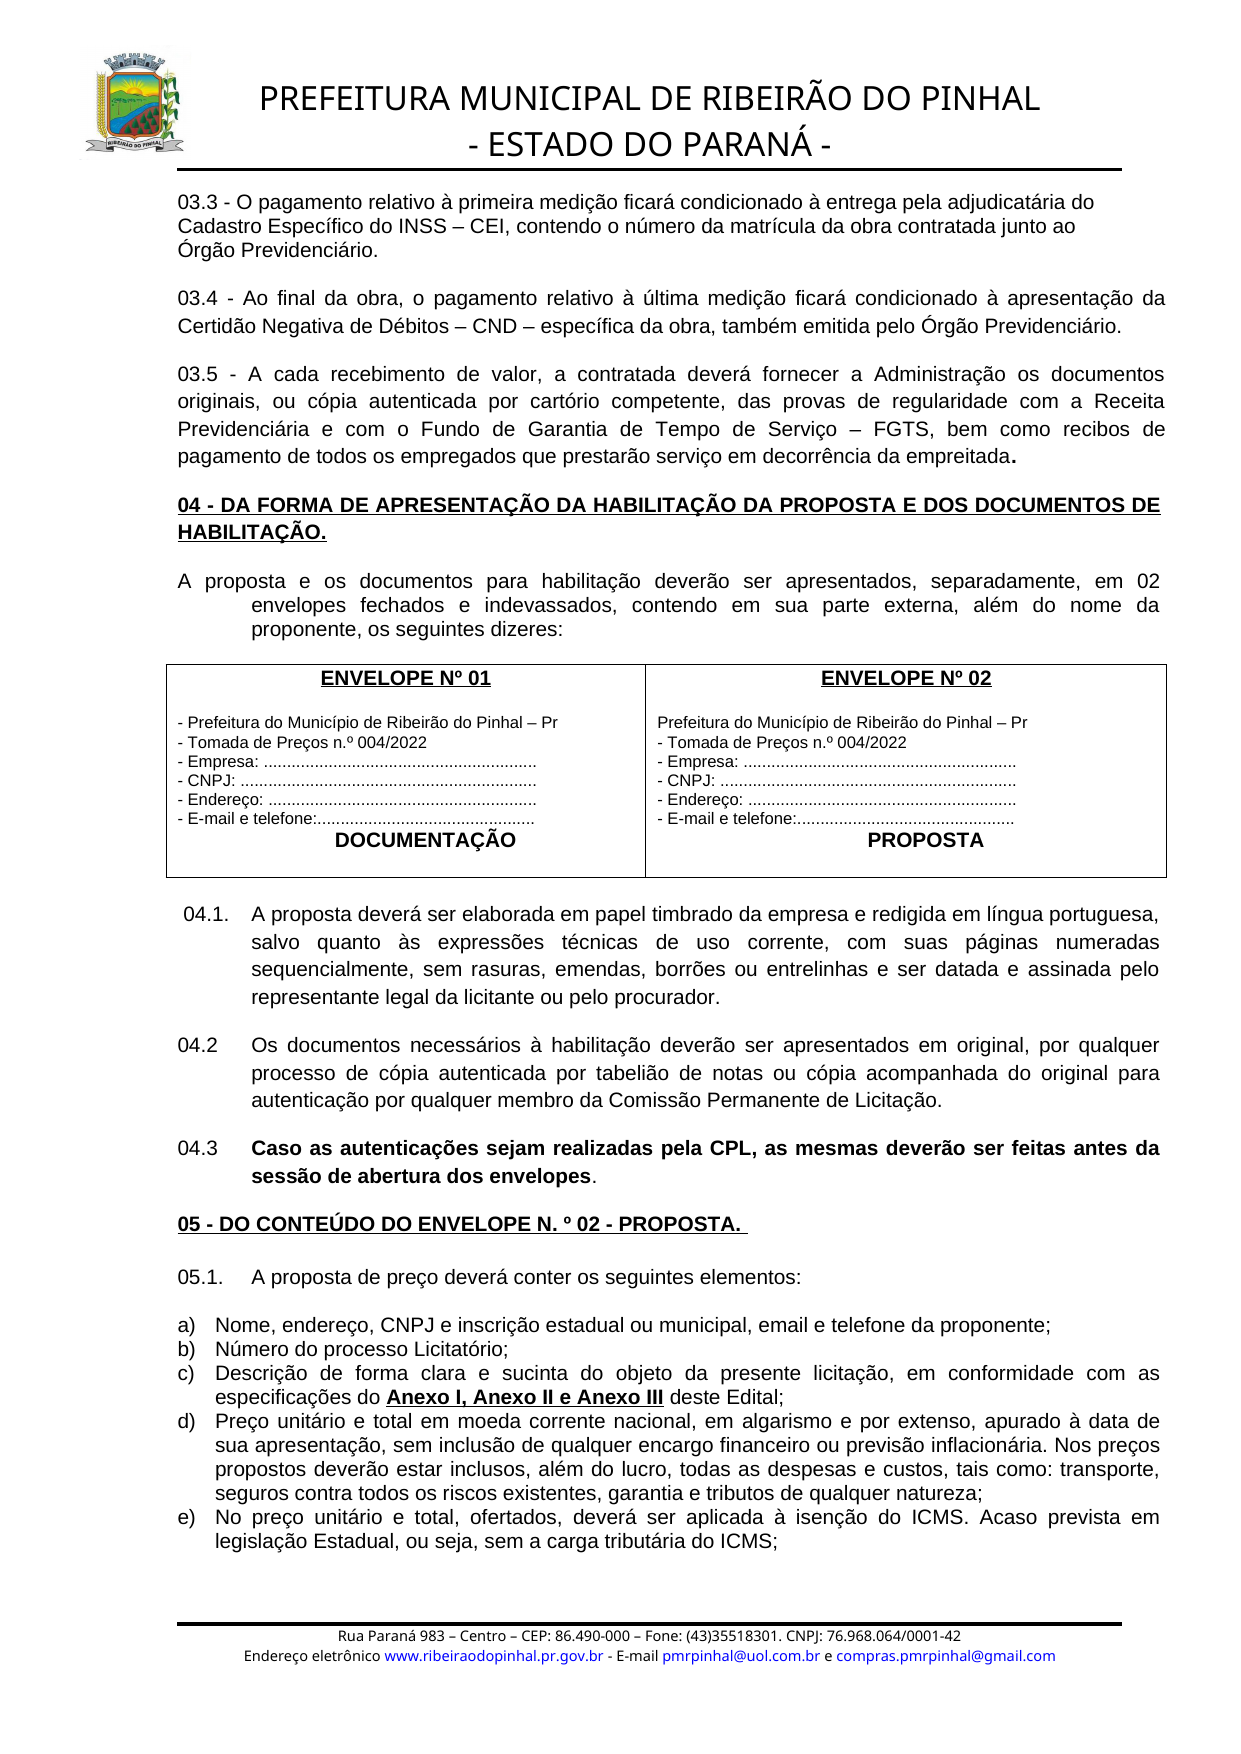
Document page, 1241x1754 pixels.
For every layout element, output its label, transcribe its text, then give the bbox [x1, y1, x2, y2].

text 05.1. A proposta de preço deverá conter os seguintes elementos: [177, 1265, 1161, 1289]
text 03.3 - O pagamento relativo à primeira medição ficará condicionado à entrega pela adjudicatária do Cadastro Específico do INSS – CEI, contendo o número da matrícula da obra contratada junto ao Órgão Previdenciário. [177, 190, 1122, 262]
list Descrição de forma clara e sucinta do objeto da presente licitação, em conformidade com as especificações do Anexo I, Anexo II e Anexo III deste Edital; [177, 1361, 1161, 1409]
text 03.5 - A cada recebimento de valor, a contratada deverá fornecer a Administração os documentos originais, ou cópia autenticada por cartório competente, das provas de regularidade com a Receita Previdenciária e com o Fundo de Garantia de Tempo de Serviço – FGTS, bem como recibos de pagamento de todos os empregados que prestarão serviço em decorrência da empreitada. [177, 362, 1167, 468]
text A proposta e os documentos para habilitação deverão ser apresentados, separadamente, em 02 envelopes fechados e indevassados, contendo em sua parte externa, além do nome da proponente, os seguintes dizeres: [177, 568, 1161, 640]
text 04 - DA FORMA DE APRESENTAÇÃO DA HABILITAÇÃO DA PROPOSTA E DOS DOCUMENTOS DE HABILITAÇÃO. [177, 515, 1161, 544]
list Nome, endereço, CNPJ e inscrição estadual ou municipal, email e telefone da proponente; [177, 1313, 1161, 1337]
text 04.2 Os documentos necessários à habilitação deverão ser apresentados em original, por qualquer processo de cópia autenticada por tabelião de notas ou cópia acompanhada do original para autenticação por qualquer membro da Comissão Permanente de Licitação. [177, 1033, 1161, 1112]
text 04.1. A proposta deverá ser elaborada em papel timbrado da empresa e redigida em língua portuguesa, salvo quanto às expressões técnicas de uso corrente, com suas páginas numeradas sequencialmente, sem rasuras, emendas, borrões ou entrelinhas e ser datada e assinada pelo representante legal da licitante ou pelo procurador. [177, 902, 1161, 1008]
picture [79, 45, 192, 160]
subtitle 05 - DO CONTEÚDO DO ENVELOPE N. º 02 - PROPOSTA. [177, 1212, 1161, 1236]
list No preço unitário e total, ofertados, deverá ser aplicada à isenção do ICMS. Acaso prevista em legislação Estadual, ou seja, sem a carga tributária do ICMS; [177, 1505, 1161, 1553]
text 03.4 - Ao final da obra, o pagamento relativo à última medição ficará condicionado à apresentação da Certidão Negativa de Débitos – CND – específica da obra, também emitida pelo Órgão Previdenciário. [177, 286, 1167, 337]
table_header ENVELOPE Nº 02 Prefeitura do Município de Ribeirão do Pinhal – Pr - Tomada de Preços n.º 004/2022 - Empresa: ........................................................... - CNPJ: ................................................................ - Endereço: .......................................................... - E-mail e telefone:............................................... PROPOSTA [646, 665, 1166, 877]
text 04.3 Caso as autenticações sejam realizadas pela CPL, as mesmas deverão ser feitas antes da sessão de abertura dos envelopes. [177, 1136, 1161, 1188]
text 04 - DA FORMA DE APRESENTAÇÃO DA HABILITAÇÃO DA PROPOSTA E DOS DOCUMENTOS DE HABILITAÇÃO. [177, 493, 1161, 514]
list Número do processo Licitatório; [177, 1337, 1161, 1361]
list Preço unitário e total em moeda corrente nacional, em algarismo e por extenso, apurado à data de sua apresentação, sem inclusão de qualquer encargo financeiro ou previsão inflacionária. Nos preços propostos deverão estar inclusos, além do lucro, todas as despesas e custos, tais como: transporte, seguros contra todos os riscos existentes, garantia e tributos de qualquer natureza; [177, 1409, 1161, 1505]
table_header ENVELOPE Nº 01 - Prefeitura do Município de Ribeirão do Pinhal – Pr - Tomada de Preços n.º 004/2022 - Empresa: ........................................................... - CNPJ: ................................................................ - Endereço: .......................................................... - E-mail e telefone:............................................... DOCUMENTAÇÃO [167, 665, 645, 877]
